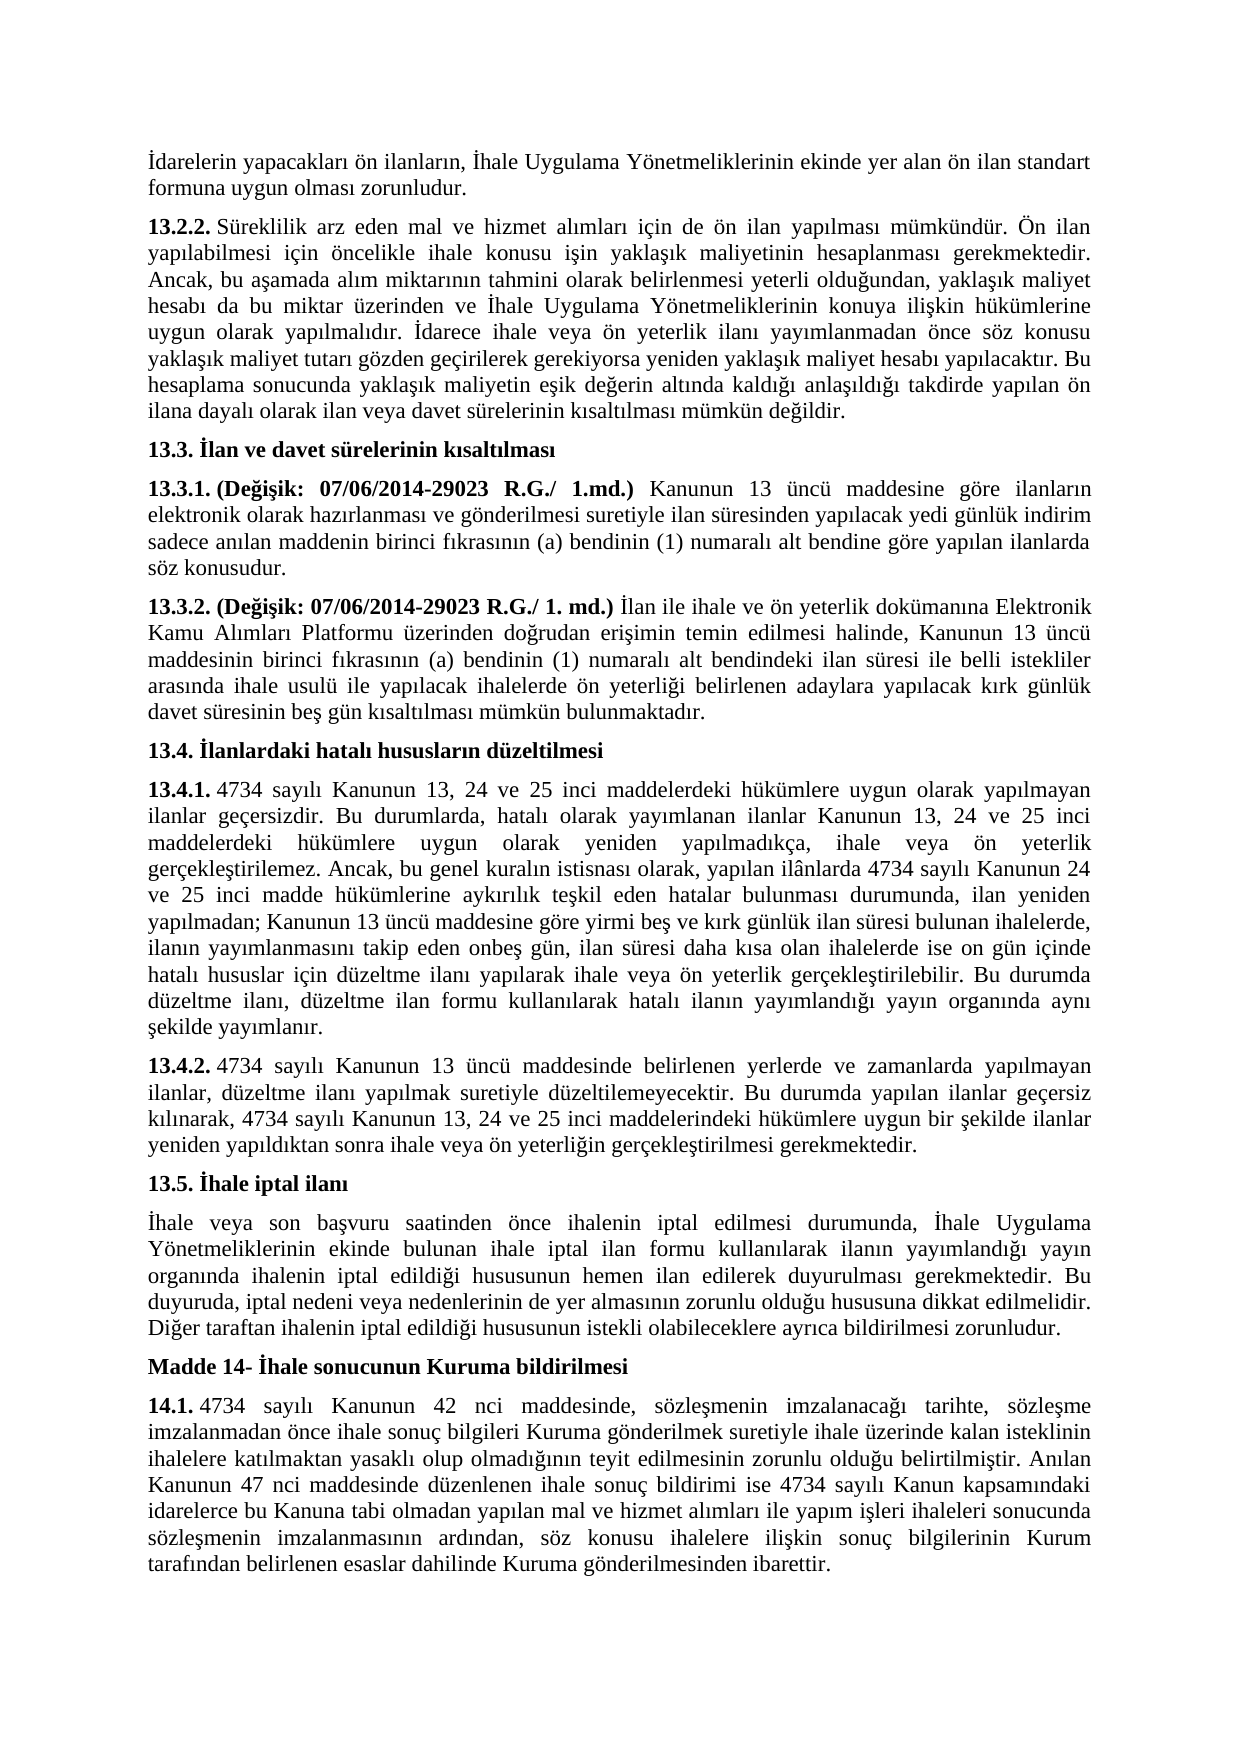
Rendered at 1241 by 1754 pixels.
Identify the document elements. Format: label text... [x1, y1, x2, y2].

text Madde 14- İhale sonucunun Kuruma bildirilmesi [148, 1353, 1092, 1379]
text 13.2.2. Süreklilik arz eden mal ve hizmet alımları için de ön ilan yapılması mümkündür. Ön ilan yapılabilmesi için öncelikle ihale konusu işin yaklaşık maliyetinin hesaplanması gerekmektedir. Ancak, bu aşamada alım miktarının tahmini olarak belirlenmesi yeterli olduğundan, yaklaşık maliyet hesabı da bu miktar üzerinden ve İhale Uygulama Yönetmeliklerinin konuya ilişkin hükümlerine uygun olarak yapılmalıdır. İdarece ihale veya ön yeterlik ilanı yayımlanmadan önce söz konusu yaklaşık maliyet tutarı gözden geçirilerek gerekiyorsa yeniden yaklaşık maliyet hesabı yapılacaktır. Bu hesaplama sonucunda yaklaşık maliyetin eşik değerin altında kaldığı anlaşıldığı takdirde yapılan ön ilana dayalı olarak ilan veya davet sürelerinin kısaltılması mümkün değildir. [148, 213, 1092, 424]
text 13.4.1. 4734 sayılı Kanunun 13, 24 ve 25 inci maddelerdeki hükümlere uygun olarak yapılmayan ilanlar geçersizdir. Bu durumlarda, hatalı olarak yayımlanan ilanlar Kanunun 13, 24 ve 25 inci maddelerdeki hükümlere uygun olarak yeniden yapılmadıkça, ihale veya ön yeterlik gerçekleştirilemez. Ancak, bu genel kuralın istisnası olarak, yapılan ilânlarda 4734 sayılı Kanunun 24 ve 25 inci madde hükümlerine aykırılık teşkil eden hatalar bulunması durumunda, ilan yeniden yapılmadan; Kanunun 13 üncü maddesine göre yirmi beş ve kırk günlük ilan süresi bulunan ihalelerde, ilanın yayımlanmasını takip eden onbeş gün, ilan süresi daha kısa olan ihalelerde ise on gün içinde hatalı hususlar için düzeltme ilanı yapılarak ihale veya ön yeterlik gerçekleştirilebilir. Bu durumda düzeltme ilanı, düzeltme ilan formu kullanılarak hatalı ilanın yayımlandığı yayın organında aynı şekilde yayımlanır. [148, 776, 1092, 1040]
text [148, 148, 1092, 200]
text 13.4. İlanlardaki hatalı hususların düzeltilmesi [148, 737, 1092, 764]
text 13.4.2. 4734 sayılı Kanunun 13 üncü maddesinde belirlenen yerlerde ve zamanlarda yapılmayan ilanlar, düzeltme ilanı yapılmak suretiyle düzeltilemeyecektir. Bu durumda yapılan ilanlar geçersiz kılınarak, 4734 sayılı Kanunun 13, 24 ve 25 inci maddelerindeki hükümlere uygun bir şekilde ilanlar yeniden yapıldıktan sonra ihale veya ön yeterliğin gerçekleştirilmesi gerekmektedir. [148, 1052, 1092, 1158]
text İhale veya son başvuru saatinden önce ihalenin iptal edilmesi durumunda, İhale Uygulama Yönetmeliklerinin ekinde bulunan ihale iptal ilan formu kullanılarak ilanın yayımlandığı yayın organında ihalenin iptal edildiği hususunun hemen ilan edilerek duyurulması gerekmektedir. Bu duyuruda, iptal nedeni veya nedenlerinin de yer almasının zorunlu olduğu hususuna dikkat edilmelidir. Diğer taraftan ihalenin iptal edildiği hususunun istekli olabileceklere ayrıca bildirilmesi zorunludur. [148, 1209, 1092, 1341]
text 13.3.2. (Değişik: 07/06/2014-29023 R.G./ 1. md.) İlan ile ihale ve ön yeterlik dokümanına Elektronik Kamu Alımları Platformu üzerinden doğrudan erişimin temin edilmesi halinde, Kanunun 13 üncü maddesinin birinci fıkrasının (a) bendinin (1) numaralı alt bendindeki ilan süresi ile belli istekliler arasında ihale usulü ile yapılacak ihalelerde ön yeterliği belirlenen adaylara yapılacak kırk günlük davet süresinin beş gün kısaltılması mümkün bulunmaktadır. [148, 593, 1092, 725]
subtitle 14.1. 4734 sayılı Kanunun 42 nci maddesinde, sözleşmenin imzalanacağı tarihte, sözleşme imzalanmadan önce ihale sonuç bilgileri Kuruma gönderilmek suretiyle ihale üzerinde kalan isteklinin ihalelere katılmaktan yasaklı olup olmadığının teyit edilmesinin zorunlu olduğu belirtilmiştir. Anılan Kanunun 47 nci maddesinde düzenlenen ihale sonuç bildirimi ise 4734 sayılı Kanun kapsamındaki idarelerce bu Kanuna tabi olmadan yapılan mal ve hizmet alımları ile yapım işleri ihaleleri sonucunda sözleşmenin imzalanmasının ardından, söz konusu ihalelere ilişkin sonuç bilgilerinin Kurum tarafından belirlenen esaslar dahilinde Kuruma gönderilmesinden ibarettir. [148, 1392, 1092, 1577]
text 13.3.1. (Değişik: 07/06/2014-29023 R.G./ 1.md.) Kanunun 13 üncü maddesine göre ilanların elektronik olarak hazırlanması ve gönderilmesi suretiyle ilan süresinden yapılacak yedi günlük indirim sadece anılan maddenin birinci fıkrasının (a) bendinin (1) numaralı alt bendine göre yapılan ilanlarda söz konusudur. [148, 475, 1092, 581]
text 13.3. İlan ve davet sürelerinin kısaltılması [148, 436, 1092, 463]
text 13.5. İhale iptal ilanı [148, 1170, 1092, 1196]
